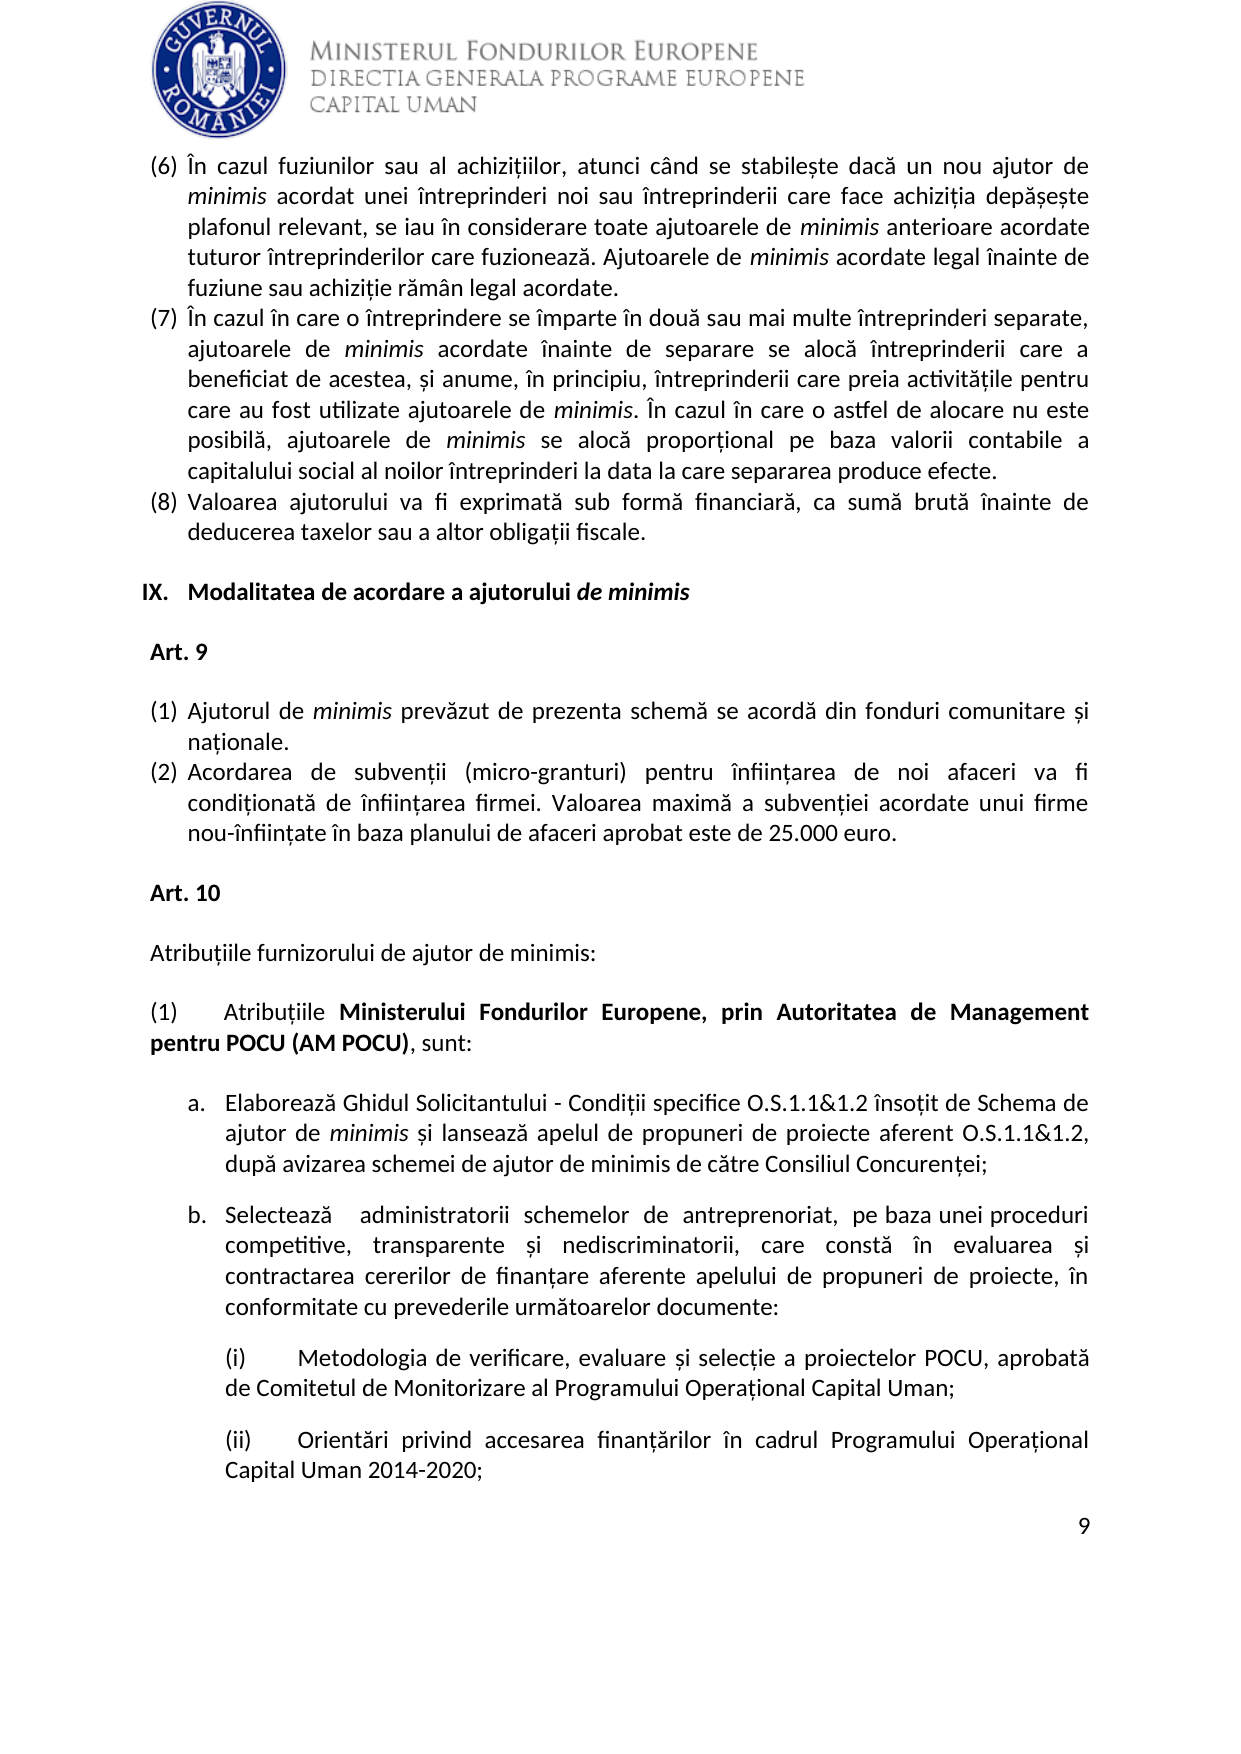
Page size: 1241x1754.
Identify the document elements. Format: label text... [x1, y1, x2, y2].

subtitle Modalitatea de acordare a ajutorului de minimis [169, 576, 1090, 606]
subtitle Selectează administratorii schemelor de antreprenoriat, pe baza unei proceduri competitive, transparente și nediscriminatorii, care constă în evaluarea și contractarea cererilor de finanțare aferente apelului de propuneri de proiecte, în conformitate cu prevederile următoarelor documente: [187, 1199, 1090, 1321]
list Ajutorul de minimis prevăzut de prezenta schemă se acordă din fonduri comunitare și naționale. [150, 695, 1090, 756]
text Art. 10 [150, 877, 1090, 908]
list În cazul în care o întreprindere se împarte în două sau mai multe întreprinderi separate, ajutoarele de minimis acordate înainte de separare se alocă întreprinderii care a beneficiat de acestea, și anume, în principiu, întreprinderii care preia activitățile pentru care au fost utilizate ajutoarele de minimis. În cazul în care o astfel de alocare nu este posibilă, ajutoarele de minimis se alocă proporțional pe baza valorii contabile a capitalului social al noilor întreprinderi la data la care separarea produce efecte. [150, 303, 1090, 486]
text Art. 9 [150, 636, 1090, 666]
list Valoarea ajutorului va fi exprimată sub formă financiară, ca sumă brută înainte de deducerea taxelor sau a altor obligații fiscale. [150, 486, 1090, 547]
list Acordarea de subvenții (micro-granturi) pentru înființarea de noi afaceri va fi condiționată de înființarea firmei. Valoarea maximă a subvenției acordate unui firme nou-înființate în baza planului de afaceri aprobat este de 25.000 euro. [150, 756, 1090, 848]
text Atribuțiile furnizorului de ajutor de minimis: [150, 937, 1090, 967]
list În cazul fuziunilor sau al achizițiilor, atunci când se stabilește dacă un nou ajutor de minimis acordat unei întreprinderi noi sau întreprinderii care face achiziția depășește plafonul relevant, se iau în considerare toate ajutoarele de minimis anterioare acordate tuturor întreprinderilor care fuzionează. Ajutoarele de minimis acordate legal înainte de fuziune sau achiziție rămân legal acordate. [150, 150, 1090, 303]
picture [150, 0, 1090, 140]
subtitle Elaborează Ghidul Solicitantului - Condiții specifice O.S.1.1&1.2 însoțit de Schema de ajutor de minimis și lansează apelul de propuneri de proiecte aferent O.S.1.1&1.2, după avizarea schemei de ajutor de minimis de către Consiliul Concurenţei; [187, 1087, 1090, 1178]
subtitle (ii) Orientări privind accesarea finanțărilor în cadrul Programului Operațional Capital Uman 2014-2020; [225, 1424, 1090, 1485]
subtitle (i) Metodologia de verificare, evaluare şi selecție a proiectelor POCU, aprobată de Comitetul de Monitorizare al Programului Operațional Capital Uman; [225, 1342, 1090, 1403]
text (1) Atribuțiile Ministerului Fondurilor Europene, prin Autoritatea de Management pentru POCU (AM POCU), sunt: [150, 996, 1090, 1057]
